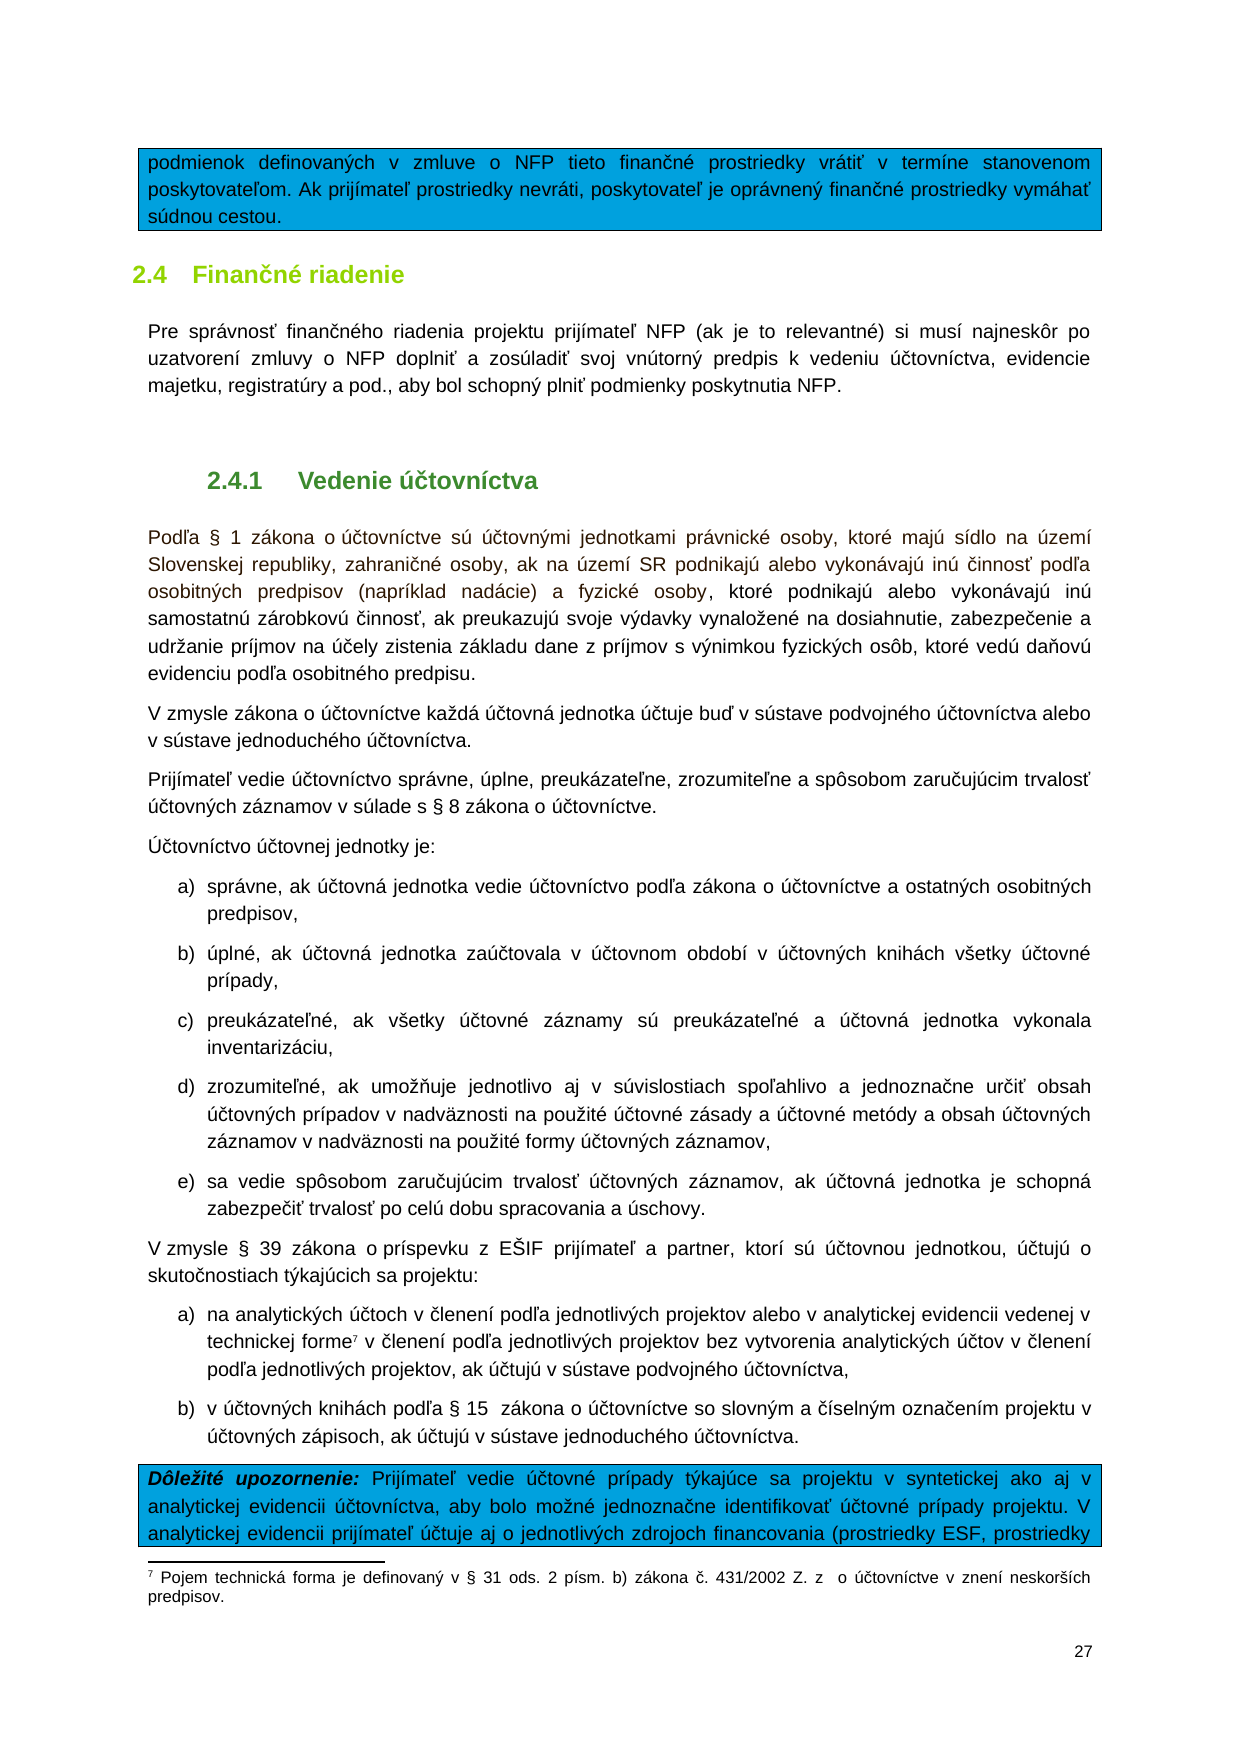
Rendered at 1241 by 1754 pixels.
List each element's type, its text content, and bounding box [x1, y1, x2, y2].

subtitle Finančné riadenie [132, 261, 1092, 289]
list preukázateľné, ak všetky účtovné záznamy sú preukázateľné a účtovná jednotka vykonala inventarizáciu, [177, 1008, 1092, 1058]
text V zmysle zákona o účtovníctve každá účtovná jednotka účtuje buď v sústave podvojného účtovníctva alebo v sústave jednoduchého účtovníctva. [148, 701, 1092, 751]
subtitle Vedenie účtovníctva [207, 466, 1092, 495]
list zrozumiteľné, ak umožňuje jednotlivo aj v súvislostiach spoľahlivo a jednoznačne určiť obsah účtovných prípadov v nadväznosti na použité účtovné zásady a účtovné metódy a obsah účtovných záznamov v nadväznosti na použité formy účtovných záznamov, [177, 1075, 1092, 1152]
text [139, 1465, 1101, 1546]
text Prijímateľ vedie účtovníctvo správne, úplne, preukázateľne, zrozumiteľne a spôsobom zaručujúcim trvalosť účtovných záznamov v súlade s § 8 zákona o účtovníctve. [148, 768, 1092, 818]
list správne, ak účtovná jednotka vedie účtovníctvo podľa zákona o účtovníctve a ostatných osobitných predpisov, [177, 875, 1092, 925]
text V zmysle § 39 zákona o príspevku z EŠIF prijímateľ a partner, ktorí sú účtovnou jednotkou, účtujú o skutočnostiach týkajúcich sa projektu: [148, 1236, 1092, 1286]
list úplné, ak účtovná jednotka zaúčtovala v účtovnom období v účtovných knihách všetky účtovné prípady, [177, 942, 1092, 992]
text Pre správnosť finančného riadenia projektu prijímateľ NFP (ak je to relevantné) si musí najneskôr po uzatvorení zmluvy o NFP doplniť a zosúladiť svoj vnútorný predpis k vedeniu účtovníctva, evidencie majetku, registratúry a pod., aby bol schopný plniť podmienky poskytnutia NFP. [148, 320, 1092, 397]
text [139, 149, 1101, 230]
list na analytických účtoch v členení podľa jednotlivých projektov alebo v analytickej evidencii vedenej v technickej forme v členení podľa jednotlivých projektov bez vytvorenia analytických účtov v členení podľa jednotlivých projektov, ak účtujú v sústave podvojného účtovníctva, [177, 1303, 1092, 1380]
list sa vedie spôsobom zaručujúcim trvalosť účtovných záznamov, ak účtovná jednotka je schopná zabezpečiť trvalosť po celú dobu spracovania a úschovy. [177, 1169, 1092, 1219]
list v účtovných knihách podľa § 15 zákona o účtovníctve so slovným a číselným označením projektu v účtovných zápisoch, ak účtujú v sústave jednoduchého účtovníctva. [177, 1397, 1092, 1447]
text Účtovníctvo účtovnej jednotky je: [148, 835, 1092, 858]
text Podľa § 1 zákona o účtovníctve sú účtovnými jednotkami právnické osoby, ktoré majú sídlo na území Slovenskej republiky, zahraničné osoby, ak na území SR podnikajú alebo vykonávajú inú činnosť podľa osobitných predpisov (napríklad nadácie) a fyzické osoby, ktoré podnikajú alebo vykonávajú inú samostatnú zárobkovú činnosť, ak preukazujú svoje výdavky vynaložené na dosiahnutie, zabezpečenie a udržanie príjmov na účely zistenia základu dane z príjmov s výnimkou fyzických osôb, ktoré vedú daňovú evidenciu podľa osobitného predpisu. [148, 526, 1092, 684]
